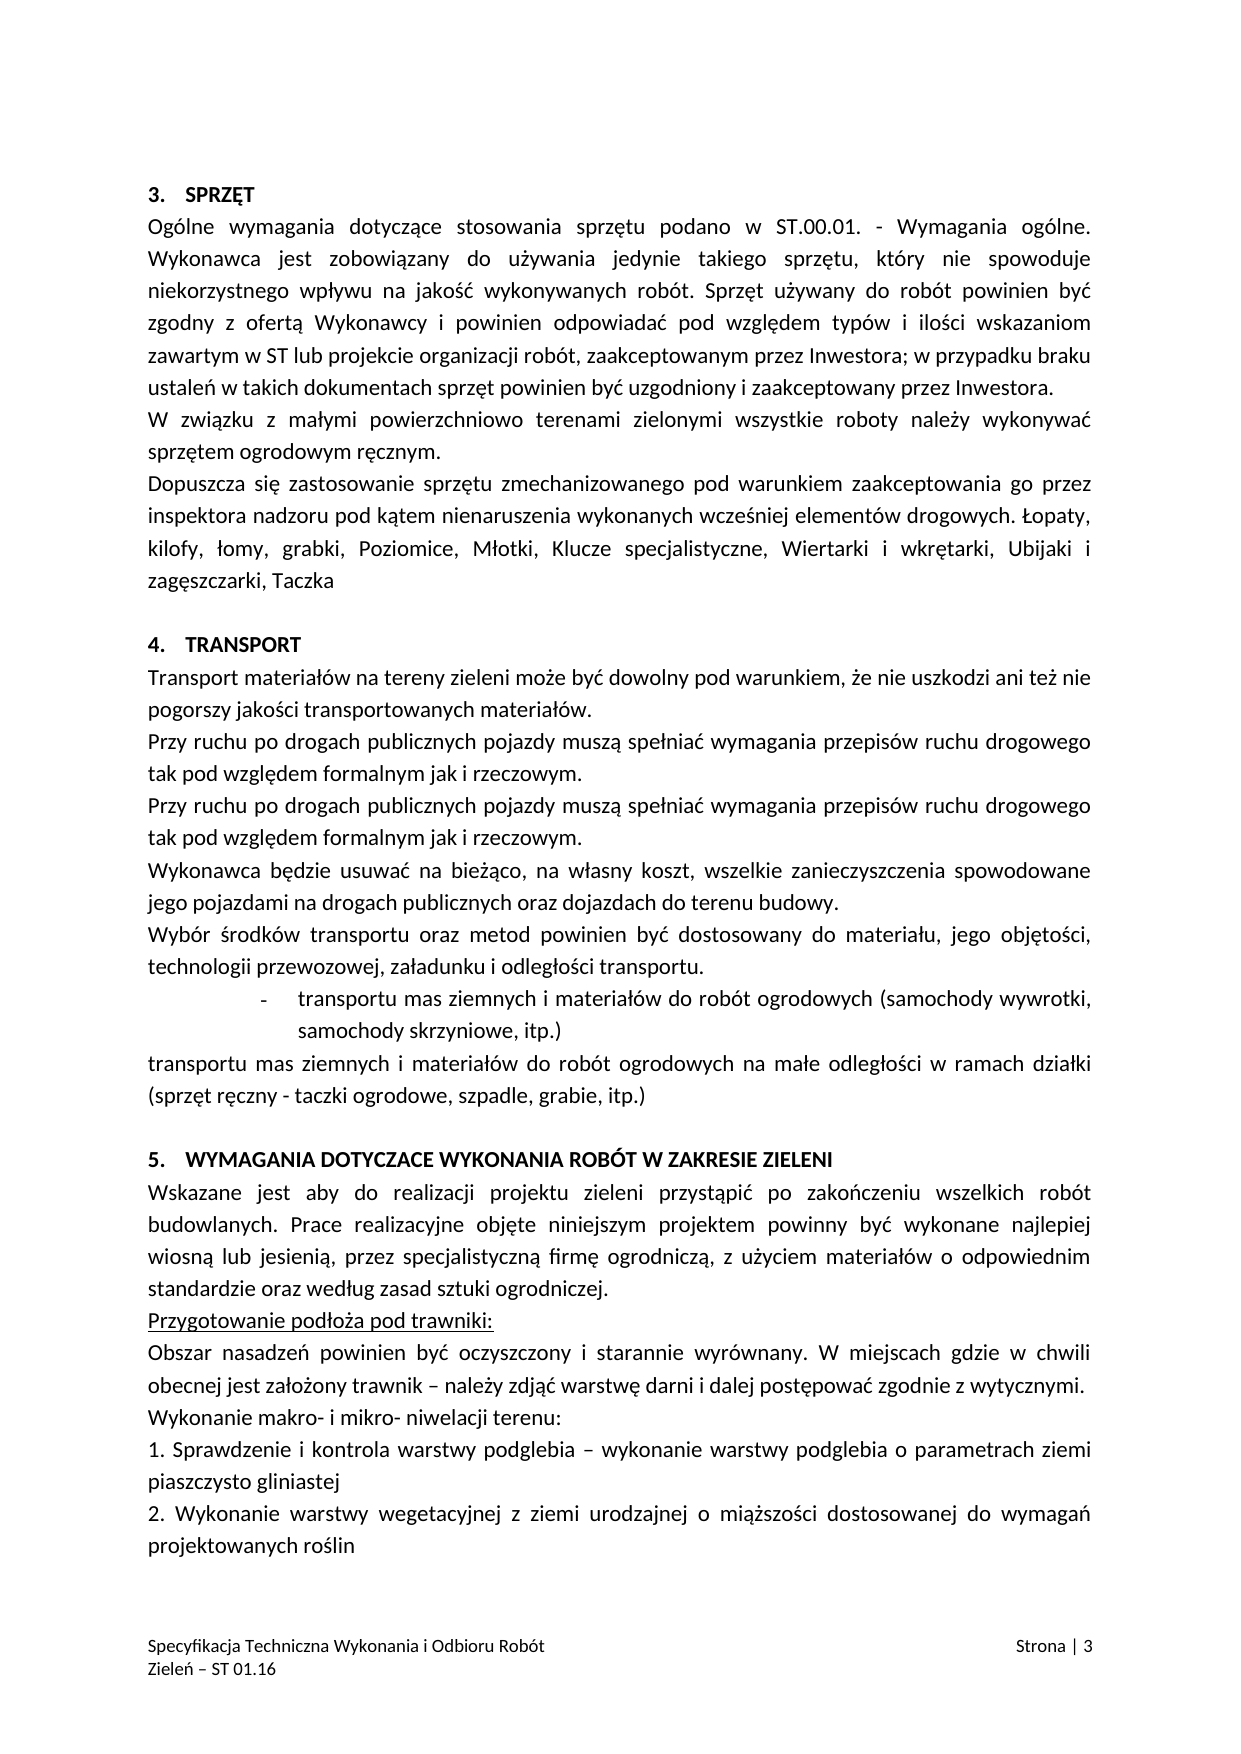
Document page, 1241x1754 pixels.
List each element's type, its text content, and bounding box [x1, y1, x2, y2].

text Przy ruchu po drogach publicznych pojazdy muszą spełniać wymagania przepisów ruchu drogowego tak pod względem formalnym jak i rzeczowym. [148, 727, 1093, 787]
text Wykonawca będzie usuwać na bieżąco, na własny koszt, wszelkie zanieczyszczenia spowodowane jego pojazdami na drogach publicznych oraz dojazdach do terenu budowy. [148, 856, 1093, 916]
list SPRZĘT [148, 180, 1093, 208]
text transportu mas ziemnych i materiałów do robót ogrodowych na małe odległości w ramach działki (sprzęt ręczny - taczki ogrodowe, szpadle, grabie, itp.) [148, 1049, 1093, 1109]
list transportu mas ziemnych i materiałów do robót ogrodowych (samochody wywrotki, samochody skrzyniowe, itp.) [260, 984, 1093, 1045]
text Dopuszcza się zastosowanie sprzętu zmechanizowanego pod warunkiem zaakceptowania go przez inspektora nadzoru pod kątem nienaruszenia wykonanych wcześniej elementów drogowych. Łopaty, kilofy, łomy, grabki, Poziomice, Młotki, Klucze specjalistyczne, Wiertarki i wkrętarki, Ubijaki i zagęszczarki, Taczka [148, 469, 1093, 594]
text 1. Sprawdzenie i kontrola warstwy podglebia – wykonanie warstwy podglebia o parametrach ziemi piaszczysto gliniastej [148, 1435, 1093, 1495]
text Wskazane jest aby do realizacji projektu zieleni przystąpić po zakończeniu wszelkich robót budowlanych. Prace realizacyjne objęte niniejszym projektem powinny być wykonane najlepiej wiosną lub jesienią, przez specjalistyczną firmę ogrodniczą, z użyciem materiałów o odpowiednim standardzie oraz według zasad sztuki ogrodniczej. [148, 1178, 1093, 1302]
text W związku z małymi powierzchniowo terenami zielonymi wszystkie roboty należy wykonywać sprzętem ogrodowym ręcznym. [148, 405, 1093, 465]
text Obszar nasadzeń powinien być oczyszczony i starannie wyrównany. W miejscach gdzie w chwili obecnej jest założony trawnik – należy zdjąć warstwę darni i dalej postępować zgodnie z wytycznymi. [148, 1338, 1093, 1399]
text Przygotowanie podłoża pod trawniki: [148, 1306, 1093, 1334]
text Ogólne wymagania dotyczące stosowania sprzętu podano w ST.00.01. - Wymagania ogólne. Wykonawca jest zobowiązany do używania jedynie takiego sprzętu, który nie spowoduje niekorzystnego wpływu na jakość wykonywanych robót. Sprzęt używany do robót powinien być zgodny z ofertą Wykonawcy i powinien odpowiadać pod względem typów i ilości wskazaniom zawartym w ST lub projekcie organizacji robót, zaakceptowanym przez Inwestora; w przypadku braku ustaleń w takich dokumentach sprzęt powinien być uzgodniony i zaakceptowany przez Inwestora. [148, 212, 1093, 401]
text Wybór środków transportu oraz metod powinien być dostosowany do materiału, jego objętości, technologii przewozowej, załadunku i odległości transportu. [148, 920, 1093, 980]
text 2. Wykonanie warstwy wegetacyjnej z ziemi urodzajnej o miąższości dostosowanej do wymagań projektowanych roślin [148, 1499, 1093, 1560]
text Wykonanie makro- i mikro- niwelacji terenu: [148, 1403, 1093, 1431]
text Transport materiałów na tereny zieleni może być dowolny pod warunkiem, że nie uszkodzi ani też nie pogorszy jakości transportowanych materiałów. [148, 663, 1093, 723]
list TRANSPORT [148, 630, 1093, 658]
text Przy ruchu po drogach publicznych pojazdy muszą spełniać wymagania przepisów ruchu drogowego tak pod względem formalnym jak i rzeczowym. [148, 791, 1093, 852]
list WYMAGANIA DOTYCZACE WYKONANIA ROBÓT W ZAKRESIE ZIELENI [148, 1145, 1093, 1173]
